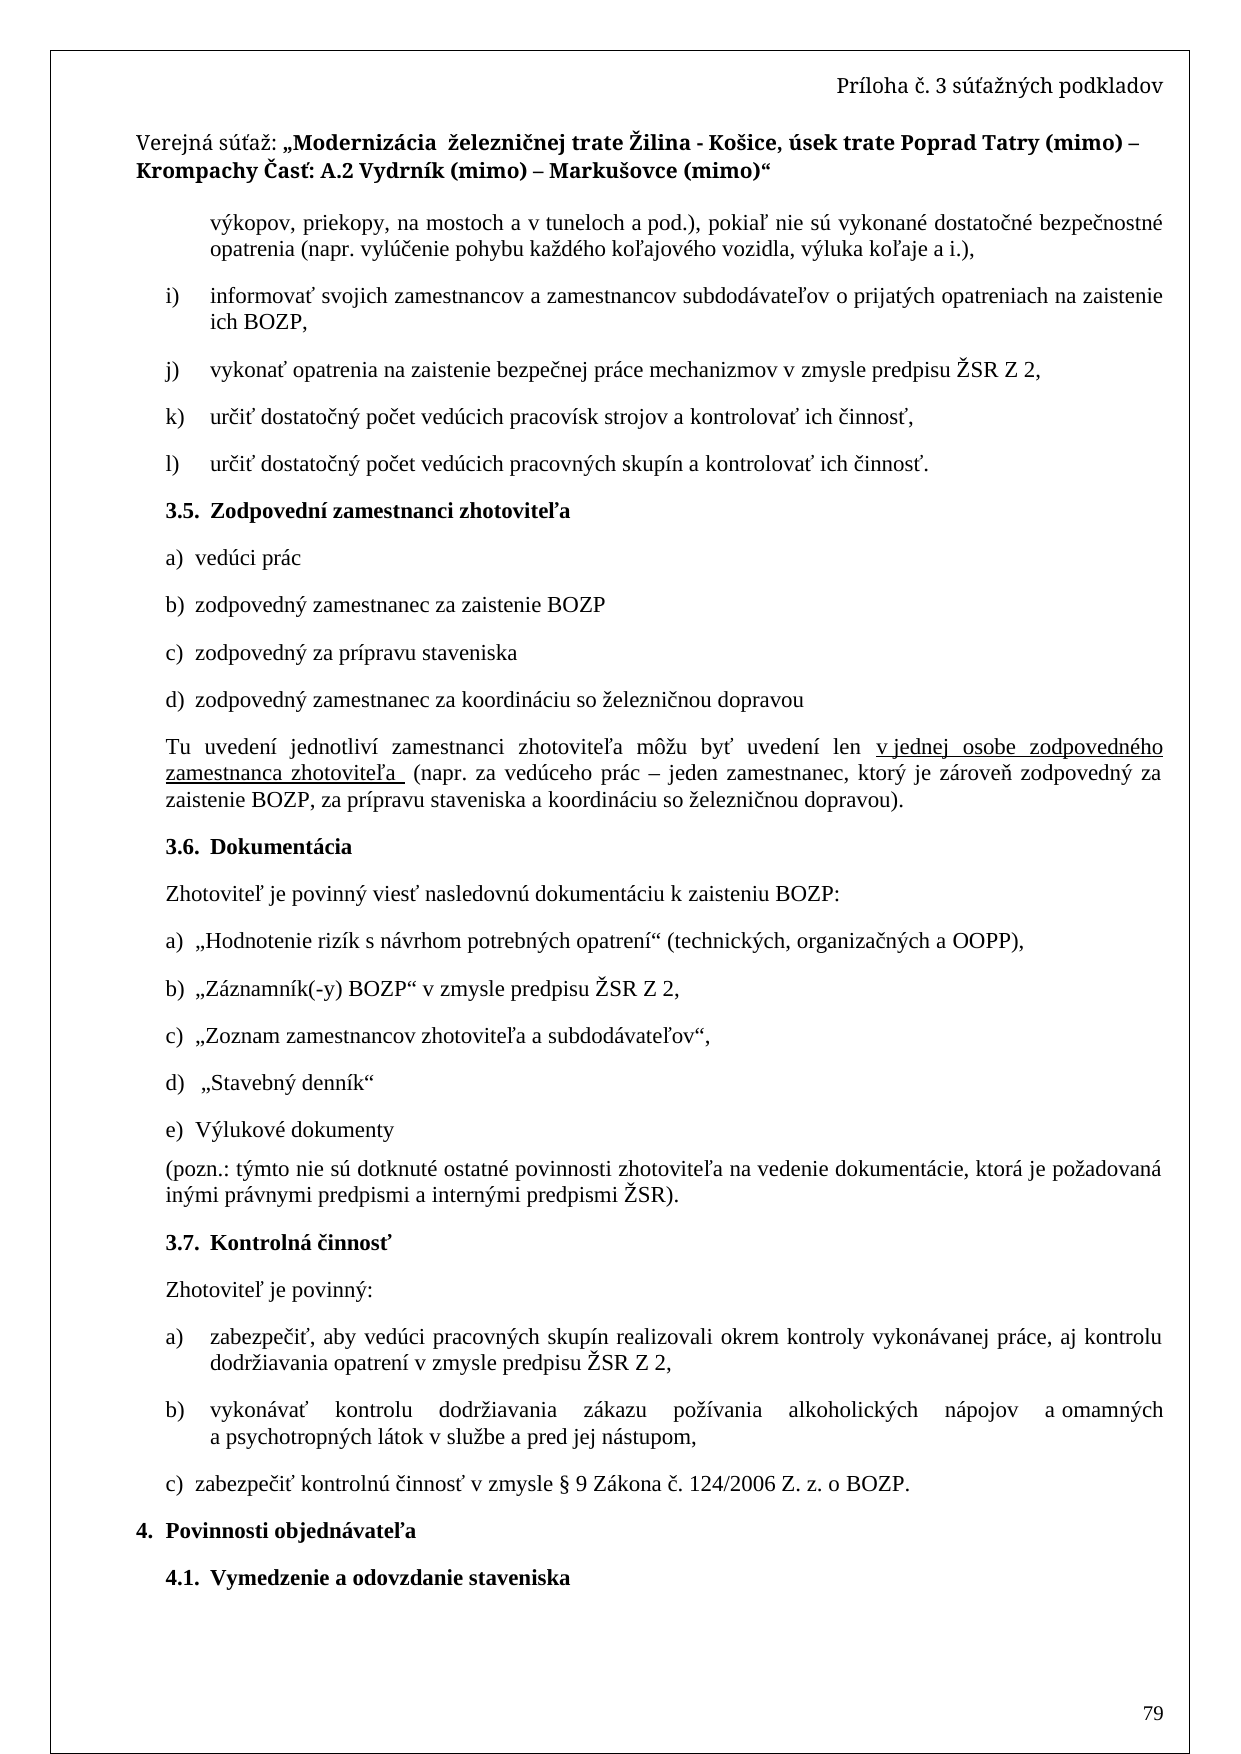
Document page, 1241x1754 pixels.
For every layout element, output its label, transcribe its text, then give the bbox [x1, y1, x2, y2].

list vykonať opatrenia na zaistenie bezpečnej práce mechanizmov v zmysle predpisu ŽSR Z 2, [165, 356, 1163, 382]
list Kontrolná činnosť [165, 1228, 1163, 1255]
list Vymedzenie a odovzdanie staveniska [165, 1564, 1163, 1591]
list Povinnosti objednávateľa [136, 1517, 1163, 1543]
list Výlukové dokumenty [165, 1116, 1163, 1142]
text (pozn.: týmto nie sú dotknuté ostatné povinnosti zhotoviteľa na vedenie dokumentácie, ktorá je požadovaná inými právnymi predpismi a internými predpismi ŽSR). [165, 1155, 1163, 1208]
list zodpovedný zamestnanec za zaistenie BOZP [165, 592, 1163, 618]
list určiť dostatočný počet vedúcich pracovných skupín a kontrolovať ich činnosť. [165, 450, 1163, 476]
list informovať svojich zamestnancov a zamestnancov subdodávateľov o prijatých opatreniach na zaistenie ich BOZP, [165, 282, 1163, 335]
text Tu uvedení jednotliví zamestnanci zhotoviteľa môžu byť uvedení len v jednej osobe zodpovedného zamestnanca zhotoviteľa (napr. za vedúceho prác – jeden zamestnanec, ktorý je zároveň zodpovedný za zaistenie BOZP, za prípravu staveniska a koordináciu so železničnou dopravou). [165, 733, 1163, 812]
list zabezpečiť, aby vedúci pracovných skupín realizovali okrem kontroly vykonávanej práce, aj kontrolu dodržiavania opatrení v zmysle predpisu ŽSR Z 2, [165, 1323, 1163, 1376]
list Dokumentácia [165, 833, 1163, 859]
list Zodpovední zamestnanci zhotoviteľa [165, 497, 1163, 523]
text Zhotoviteľ je povinný: [165, 1276, 1163, 1302]
text Zhotoviteľ je povinný viesť nasledovnú dokumentáciu k zaisteniu BOZP: [165, 880, 1163, 907]
list „Stavebný denník“ [165, 1069, 1163, 1095]
list zodpovedný za prípravu staveniska [165, 639, 1163, 665]
list „Zoznam zamestnancov zhotoviteľa a subdodávateľov“, [165, 1022, 1163, 1048]
list určiť dostatočný počet vedúcich pracovísk strojov a kontrolovať ich činnosť, [165, 403, 1163, 429]
list „Záznamník(-y) BOZP“ v zmysle predpisu ŽSR Z 2, [165, 974, 1163, 1001]
list vedúci prác [165, 544, 1163, 571]
list zabezpečiť kontrolnú činnosť v zmysle § 9 Zákona č. 124/2006 Z. z. o BOZP. [165, 1470, 1163, 1496]
list zodpovedný zamestnanec za koordináciu so železničnou dopravou [165, 686, 1163, 712]
list „Hodnotenie rizík s návrhom potrebných opatrení“ (technických, organizačných a OOPP), [165, 927, 1163, 954]
list vykonávať kontrolu dodržiavania zákazu požívania alkoholických nápojov a omamných a psychotropných látok v službe a pred jej nástupom, [165, 1396, 1163, 1449]
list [165, 208, 1163, 261]
